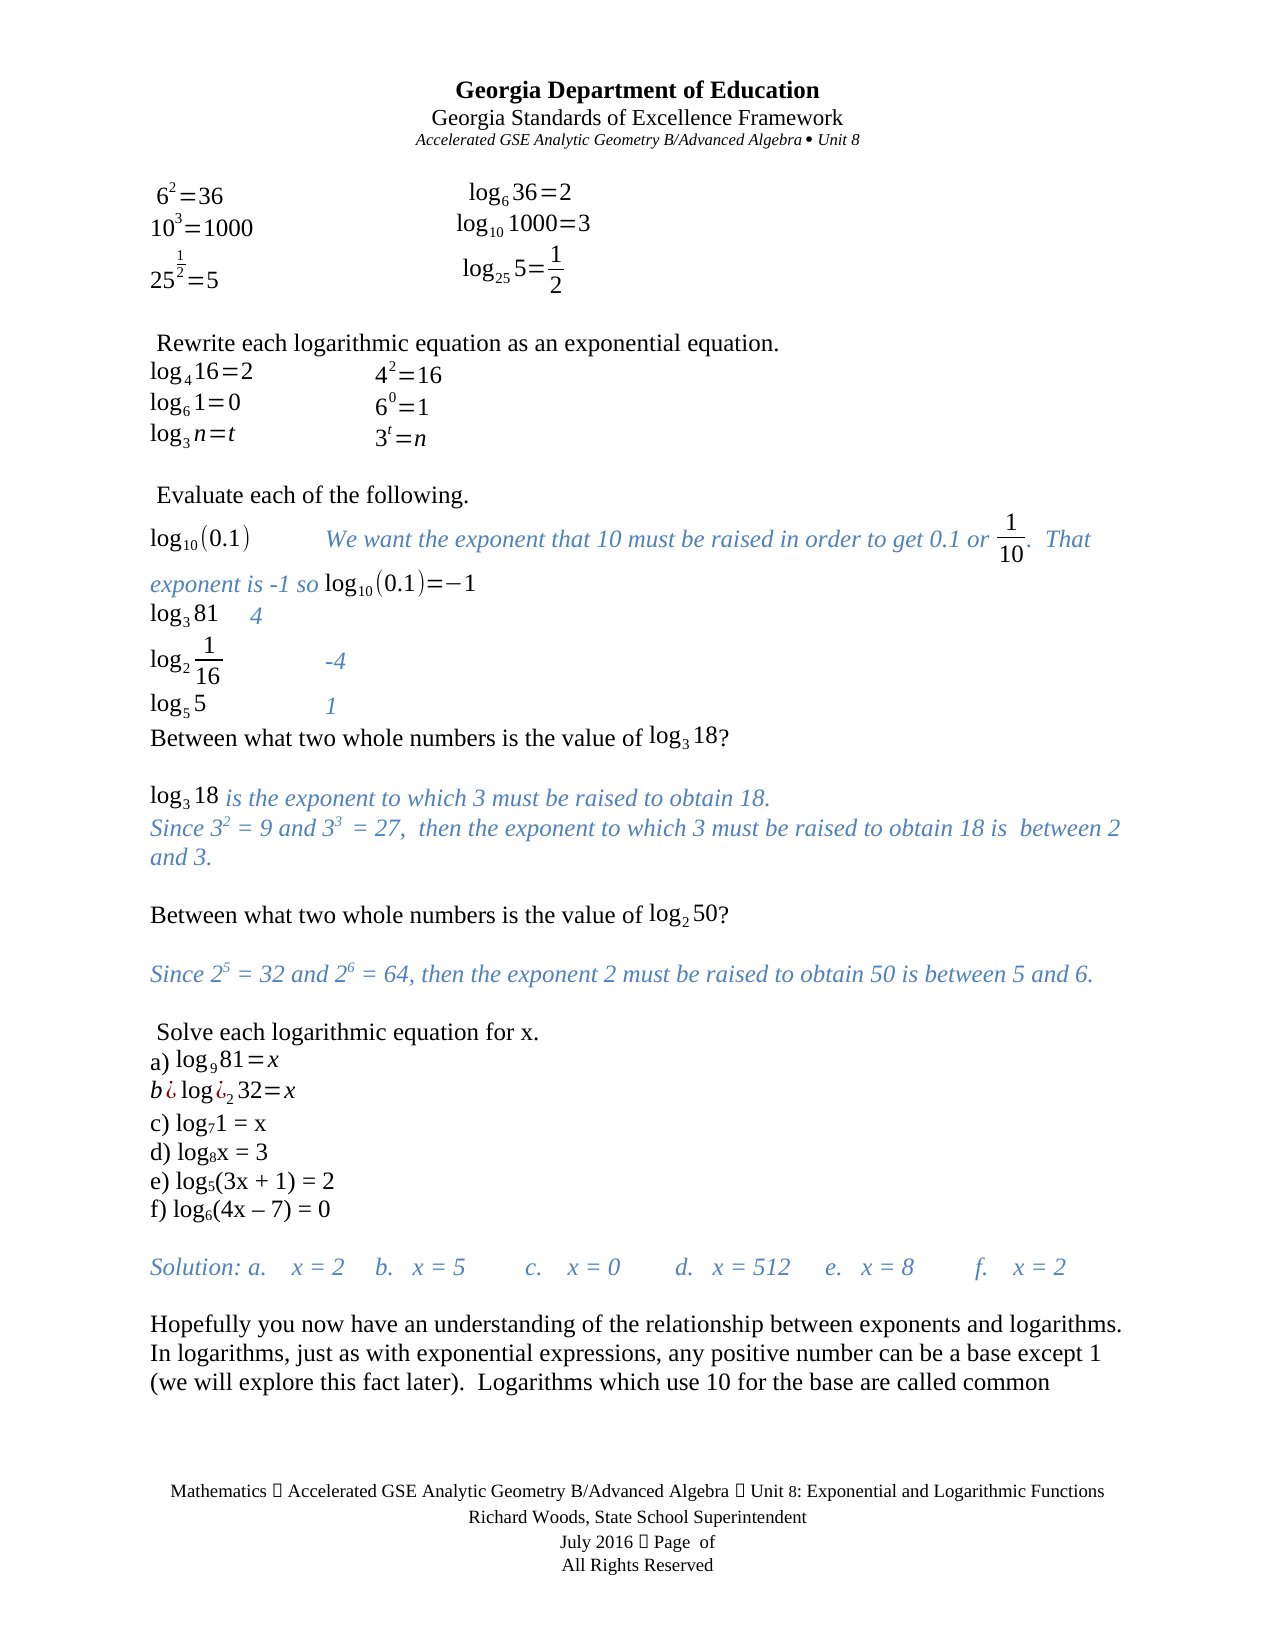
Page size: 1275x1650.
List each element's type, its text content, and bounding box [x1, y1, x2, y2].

text is the exponent to which 3 must be raised to obtain 18. [150, 782, 1125, 813]
text c) log71 = x [150, 1108, 1125, 1137]
text Evaluate each of the following. [150, 480, 1125, 509]
text Solution: a. x = 2 b. x = 5 c. x = 0 d. x = 512 e. x = 8 f. x = 2 [150, 1252, 1125, 1281]
text f) log6(4x – 7) = 0 [150, 1194, 1125, 1223]
text e) log5(3x + 1) = 2 [150, 1166, 1125, 1194]
text Between what two whole numbers is the value of ? [150, 899, 1125, 931]
text Rewrite each logarithmic equation as an exponential equation. [150, 328, 1125, 357]
text Since 32 = 9 and 33 = 27, then the exponent to which 3 must be raised to obtain 18 is between 2 and 3. [150, 813, 1125, 870]
text Since 25 = 32 and 26 = 64, then the exponent 2 must be raised to obtain 50 is between 5 and 6. [150, 959, 1125, 988]
text a) [150, 1046, 1125, 1077]
text Solve each logarithmic equation for x. [150, 1017, 1125, 1046]
text Between what two whole numbers is the value of ? [150, 721, 1125, 753]
text 4 [150, 600, 1125, 631]
text d) log8x = 3 [150, 1137, 1125, 1166]
text We want the exponent that 10 must be raised in order to get 0.1 or . That exponent is -1 so [150, 509, 1125, 600]
text 1 [150, 690, 1125, 721]
text -4 [150, 631, 1125, 690]
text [150, 1309, 1125, 1396]
